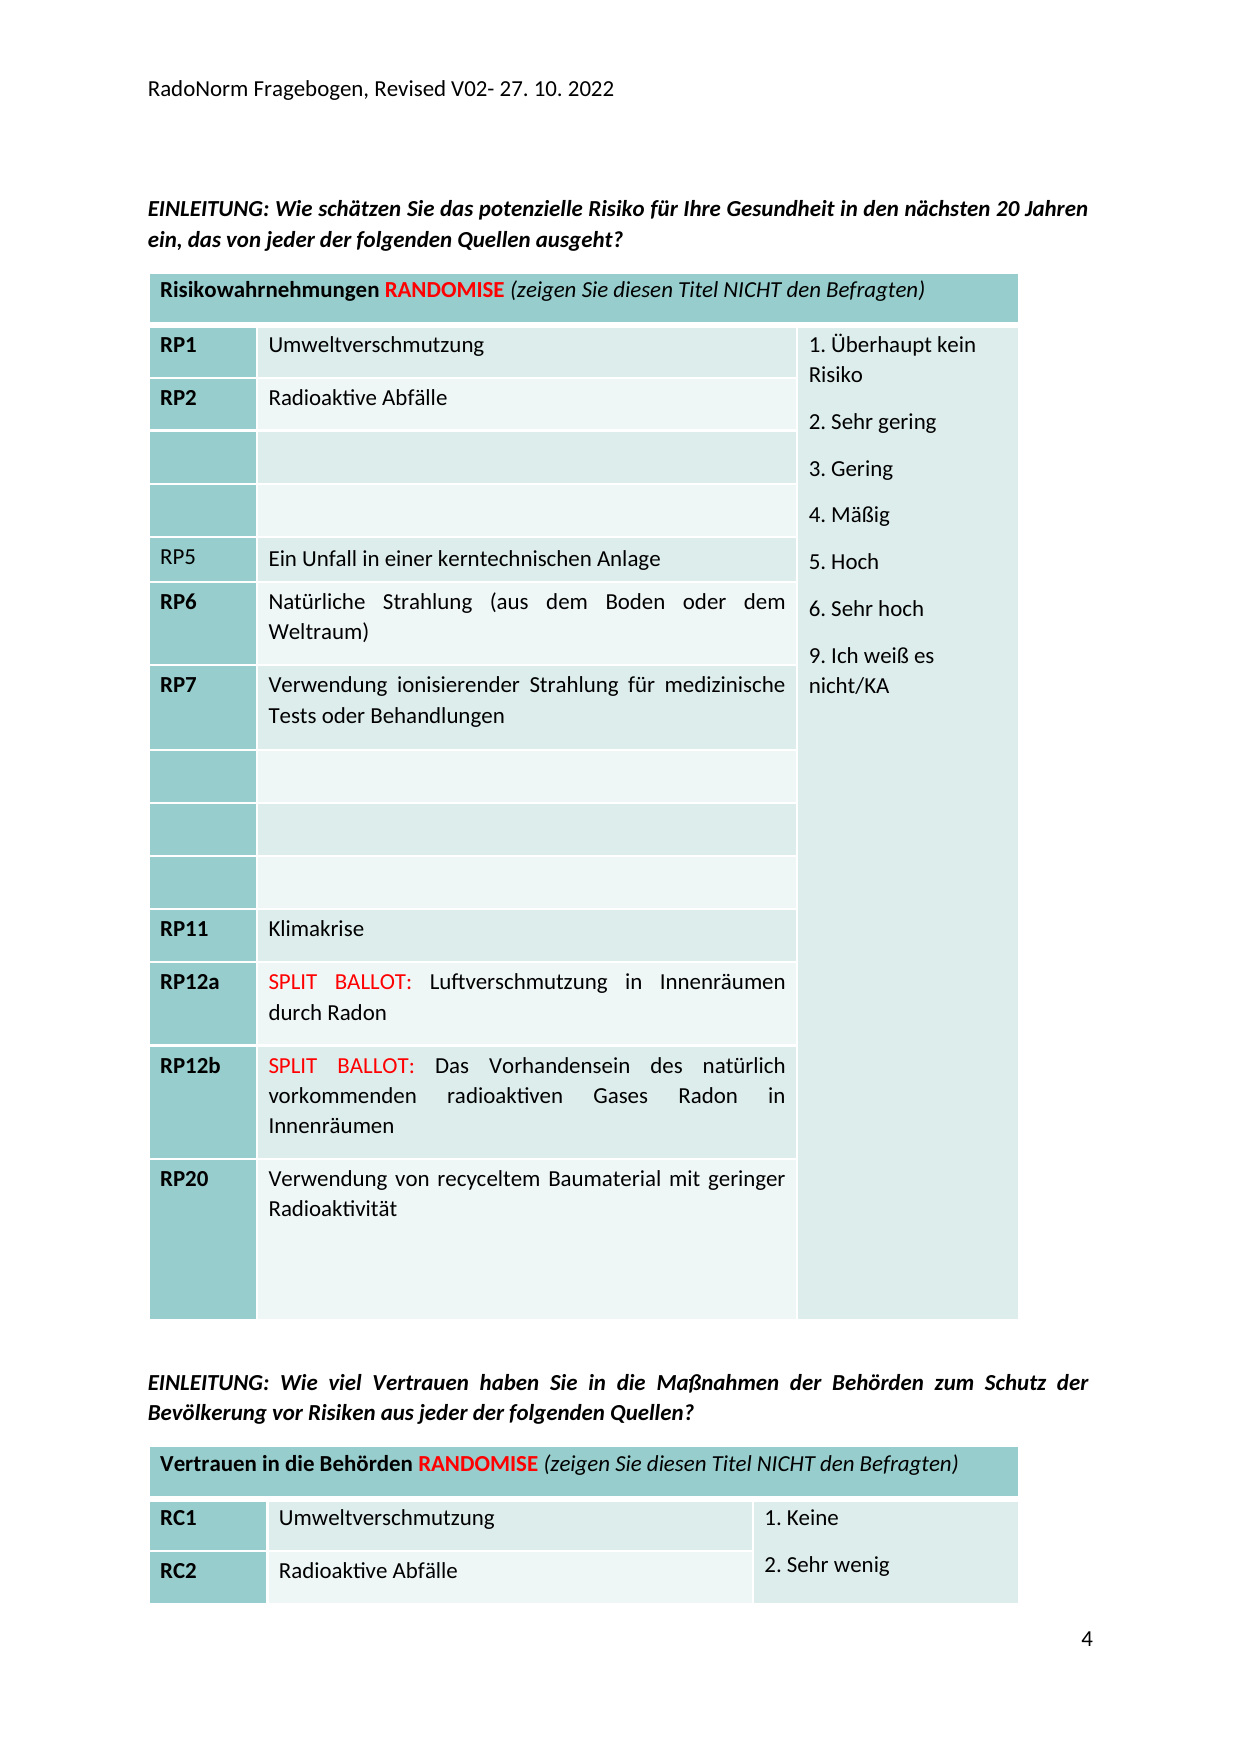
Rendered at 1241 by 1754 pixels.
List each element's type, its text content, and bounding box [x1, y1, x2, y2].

table_cell RC1 [150, 1502, 266, 1550]
table_cell RP1 [150, 328, 256, 377]
table_cell RP2 [150, 379, 256, 429]
table_cell Klimakrise [258, 910, 796, 961]
table_cell RP11 [150, 910, 256, 961]
table_cell Verwendung ionisierender Strahlung für medizinische Tests oder Behandlungen [258, 666, 796, 749]
table_cell [258, 751, 796, 802]
table_cell Radioaktive Abfälle [269, 1552, 752, 1603]
table_cell 1. Überhaupt kein Risiko 2. Sehr gering 3. Gering 4. Mäßig 5. Hoch 6. Sehr hoch 9. Ich weiß es nicht/KA [798, 328, 1018, 1319]
table_cell Ein Unfall in einer kerntechnischen Anlage [258, 538, 796, 581]
table_cell RP20 [150, 1160, 256, 1319]
text EINLEITUNG: Wie schätzen Sie das potenzielle Risiko für Ihre Gesundheit in den nächsten 20 Jahren ein, das von jeder der folgenden Quellen ausgeht? [148, 194, 1093, 253]
table_cell [258, 485, 796, 536]
table_cell RP12b [150, 1047, 256, 1158]
table_header Risikowahrnehmungen RANDOMISE (zeigen Sie diesen Titel NICHT den Befragten) [150, 274, 1018, 322]
table_cell Umweltverschmutzung [258, 328, 796, 377]
table_cell SPLIT BALLOT: Das Vorhandensein des natürlich vorkommenden radioaktiven Gases Radon in Innenräumen [258, 1047, 796, 1158]
table_cell [150, 751, 256, 802]
table_cell Verwendung von recyceltem Baumaterial mit geringer Radioaktivität [258, 1160, 796, 1319]
table_cell RP12a [150, 963, 256, 1044]
table_cell [258, 804, 796, 855]
table_cell RC2 [150, 1552, 266, 1603]
table_cell Natürliche Strahlung (aus dem Boden oder dem Weltraum) [258, 583, 796, 664]
table_cell [150, 857, 256, 908]
table_cell 1. Keine 2. Sehr wenig 3. Wenig 4. Mäßig 5. Ziemlich viel 6. Sehr viel 9. Ich weiß es nicht/KA [754, 1502, 1018, 1603]
table_cell RP6 [150, 583, 256, 664]
table_header Vertrauen in die Behörden RANDOMISE (zeigen Sie diesen Titel NICHT den Befragten) [150, 1447, 1018, 1496]
table_cell RP5 [150, 538, 256, 581]
table_cell SPLIT BALLOT: Luftverschmutzung in Innenräumen durch Radon [258, 963, 796, 1044]
text EINLEITUNG: Wie viel Vertrauen haben Sie in die Maßnahmen der Behörden zum Schutz der Bevölkerung vor Risiken aus jeder der folgenden Quellen? [148, 1368, 1093, 1426]
table_cell RP7 [150, 666, 256, 749]
table_cell [258, 857, 796, 908]
table_cell [150, 432, 256, 483]
table_cell Umweltverschmutzung [269, 1502, 752, 1550]
table_cell Radioaktive Abfälle [258, 379, 796, 429]
table_cell [258, 432, 796, 483]
table_cell [150, 485, 256, 536]
table_cell [150, 804, 256, 855]
